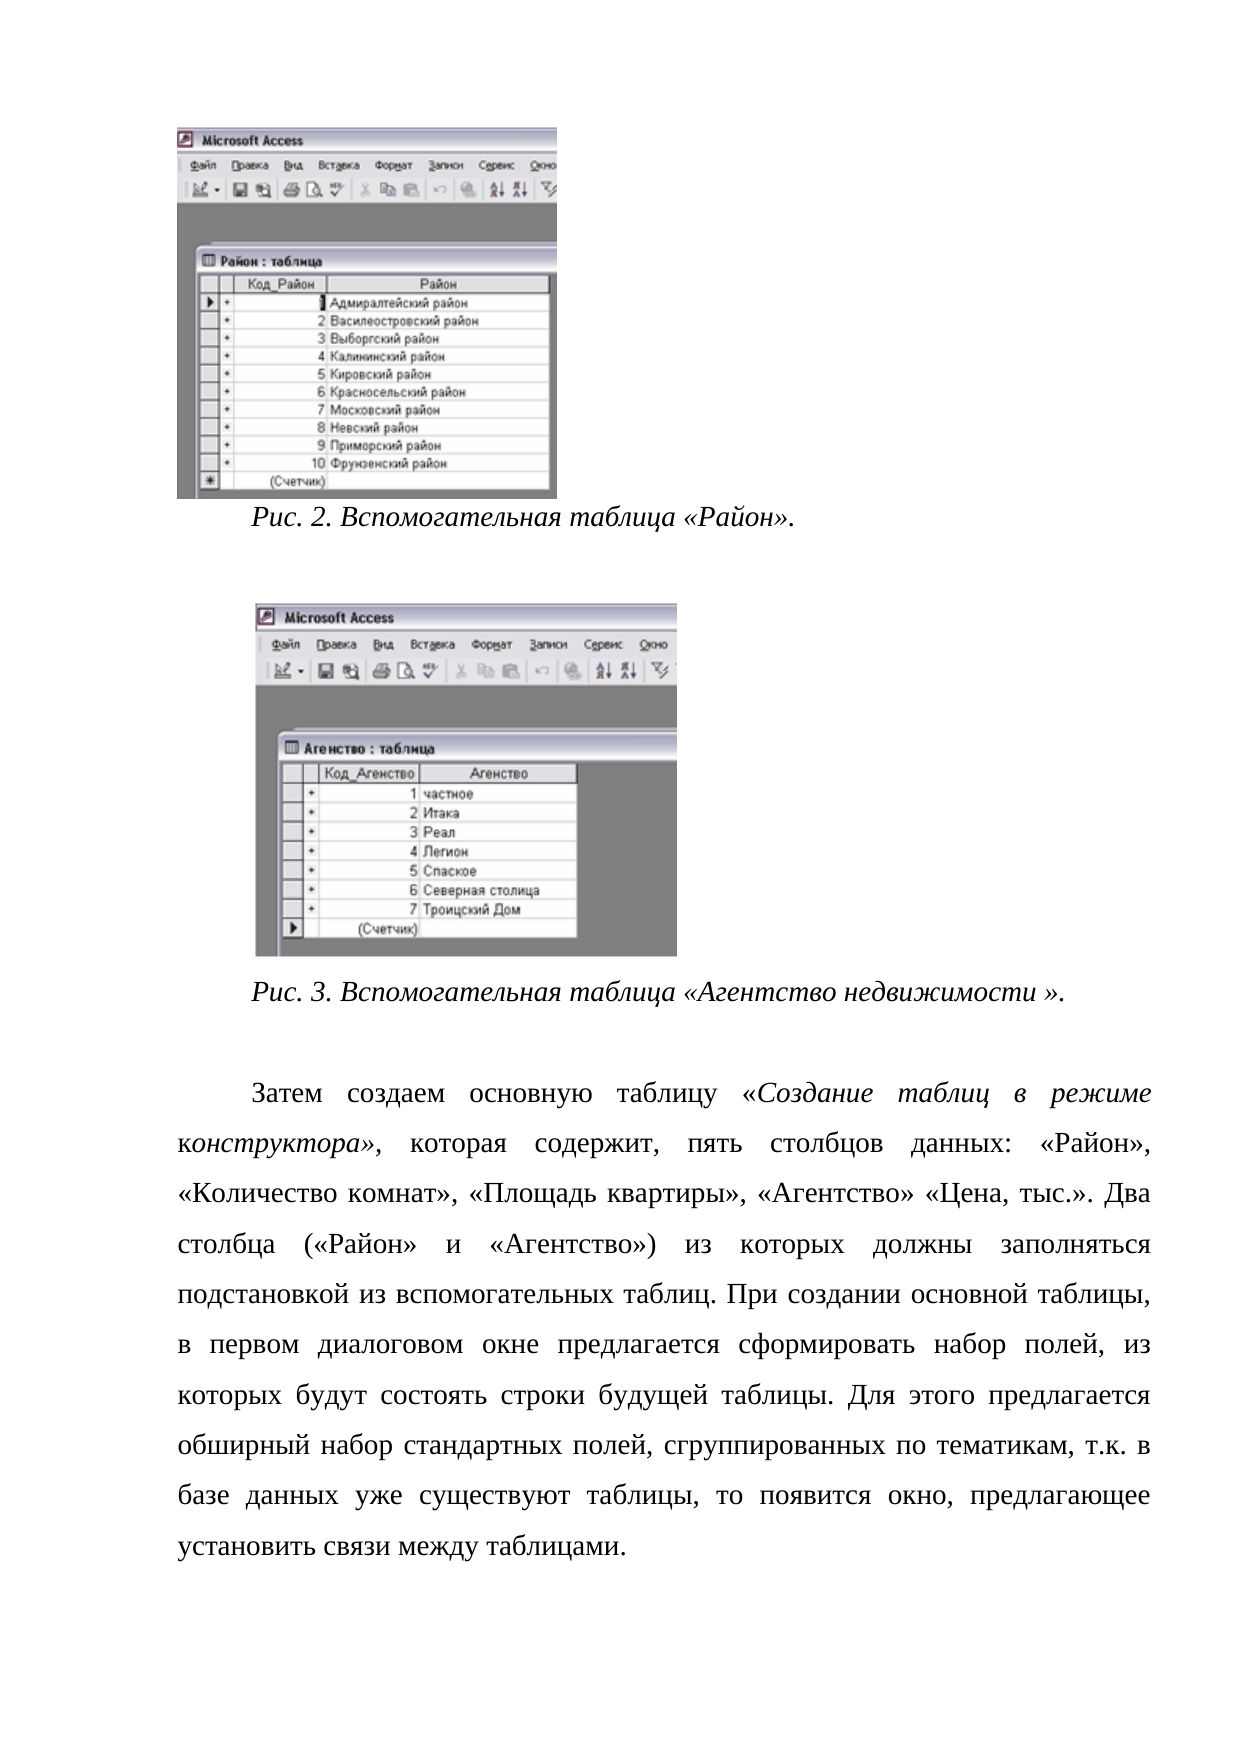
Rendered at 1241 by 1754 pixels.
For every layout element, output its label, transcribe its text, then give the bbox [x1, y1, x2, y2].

text Рис. 3. Вспомогательная таблица «Агентство недвижимости ». [177, 974, 1152, 1008]
picture [251, 599, 677, 963]
picture [177, 123, 557, 499]
text Затем создаем основную таблицу «Создание таблиц в режиме конструктора», которая содержит, пять столбцов данных: «Район», «Количество комнат», «Площадь квартиры», «Агентство» «Цена, тыс.». Два столбца («Район» и «Агентство») из которых должны заполняться подстановкой из вспомогательных таблиц. При создании основной таблицы, в первом диалоговом окне предлагается сформировать набор полей, из которых будут состоять строки будущей таблицы. Для этого предлагается обширный набор стандартных полей, сгруппированных по тематикам, т.к. в базе данных уже существуют таблицы, то появится окно, предлагающее установить связи между таблицами. [177, 1075, 1152, 1561]
text Рис. 2. Вспомогательная таблица «Район». [177, 499, 1152, 533]
